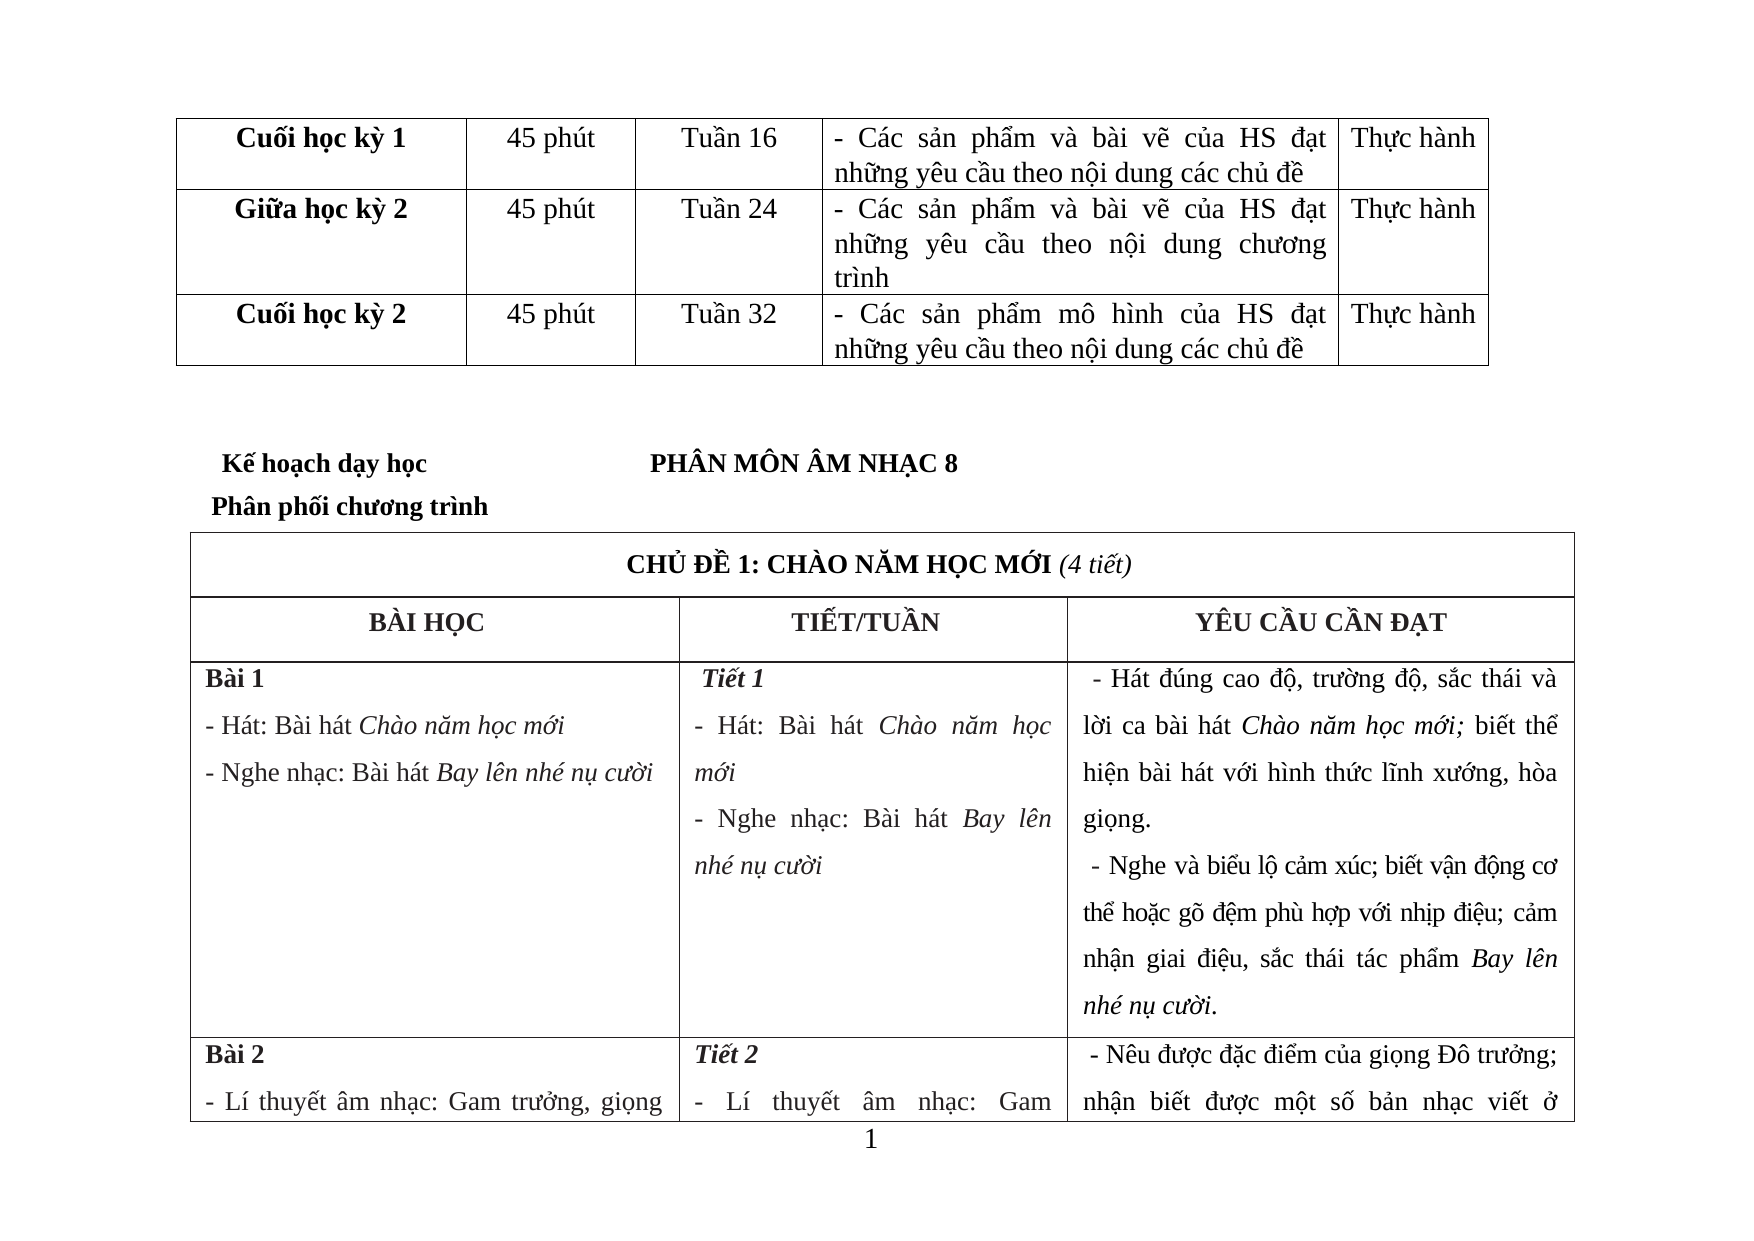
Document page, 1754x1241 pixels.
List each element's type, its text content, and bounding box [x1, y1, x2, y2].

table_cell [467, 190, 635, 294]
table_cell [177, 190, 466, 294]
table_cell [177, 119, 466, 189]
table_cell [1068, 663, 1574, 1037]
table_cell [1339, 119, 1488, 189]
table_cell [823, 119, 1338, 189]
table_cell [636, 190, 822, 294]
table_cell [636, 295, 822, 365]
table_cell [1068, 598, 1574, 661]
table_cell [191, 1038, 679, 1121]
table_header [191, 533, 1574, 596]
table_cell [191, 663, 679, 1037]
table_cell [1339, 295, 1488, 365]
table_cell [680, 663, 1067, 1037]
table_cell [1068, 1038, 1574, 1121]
text Kế hoạch dạy học PHÂN MÔN ÂM NHẠC 8 [177, 448, 1665, 479]
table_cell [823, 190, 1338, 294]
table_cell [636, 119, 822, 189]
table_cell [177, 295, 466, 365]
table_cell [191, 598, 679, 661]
text Phân phối chương trình [177, 489, 1665, 521]
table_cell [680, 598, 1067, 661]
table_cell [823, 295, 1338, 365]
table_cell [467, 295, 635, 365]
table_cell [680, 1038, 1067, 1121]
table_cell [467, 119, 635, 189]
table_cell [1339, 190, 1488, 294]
